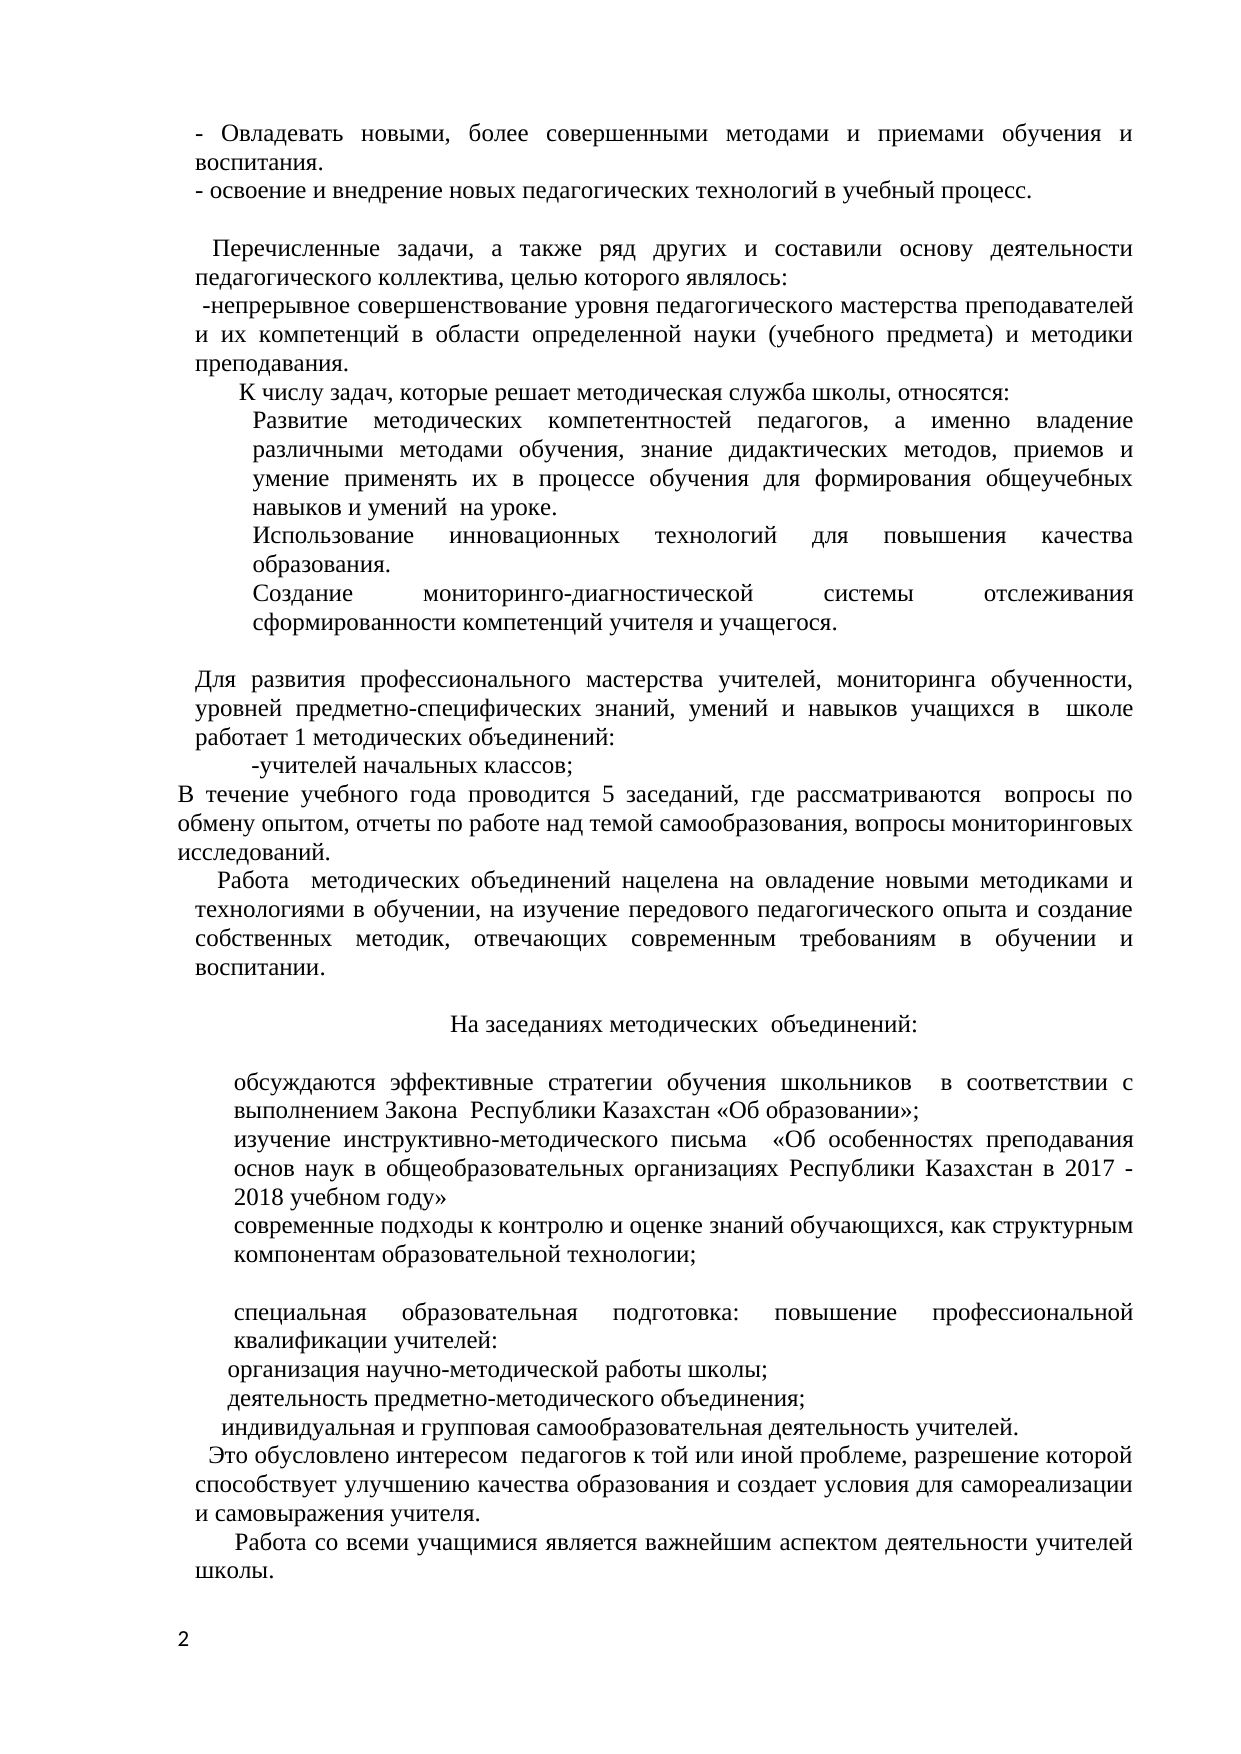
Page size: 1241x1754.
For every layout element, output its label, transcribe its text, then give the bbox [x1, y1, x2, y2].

text современные подходы к контролю и оценке знаний обучающихся, как структурным компонентам образовательной технологии; [233, 1211, 1134, 1268]
text -непрерывное совершенствование уровня педагогического мастерства преподавателей и их компетенций в области определенной науки (учебного предмета) и методики преподавания. [195, 291, 1134, 377]
text Для развития профессионального мастерства учителей, мониторинга обученности, уровней предметно-специфических знаний, умений и навыков учащихся в школе работает 1 методических объединений: [195, 664, 1134, 751]
text -учителей начальных классов; [251, 751, 1134, 779]
text - освоение и внедрение новых педагогических технологий в учебный процесс. [195, 176, 1134, 204]
text изучение инструктивно-методического письма «Об особенностях преподавания основ наук в общеобразовательных организациях Республики Казахстан в 2017 -2018 учебном году» [233, 1124, 1134, 1211]
text В течение учебного года проводится 5 заседаний, где рассматриваются вопросы по обмену опытом, отчеты по работе над темой самообразования, вопросы мониторинговых исследований. [177, 779, 1134, 866]
text На заседаниях методических объединений: [233, 1009, 1134, 1038]
text обсуждаются эффективные стратегии обучения школьников в соответствии с выполнением Закона Республики Казахстан «Об образовании»; [233, 1067, 1134, 1124]
text Работа со всеми учащимися является важнейшим аспектом деятельности учителей школы. [195, 1527, 1134, 1584]
text Создание мониторинго-диагностической системы отслеживания сформированности компетенций учителя и учащегося. [252, 578, 1134, 636]
text Это обусловлено интересом педагогов к той или иной проблеме, разрешение которой способствует улучшению качества образования и создает условия для самореализации и самовыражения учителя. [195, 1441, 1134, 1527]
text деятельность предметно-методического объединения; [215, 1383, 1134, 1412]
text Использование инновационных технологий для повышения качества образования. [252, 521, 1134, 578]
text организация научно-методической работы школы; [215, 1354, 1134, 1383]
text специальная образовательная подготовка: повышение профессиональной квалификации учителей: [233, 1297, 1134, 1354]
text Работа методических объединений нацелена на овладение новыми методиками и технологиями в обучении, на изучение передового педагогического опыта и создание собственных методик, отвечающих современным требованиям в обучении и воспитании. [195, 866, 1134, 981]
text Развитие методических компетентностей педагогов, а именно владение различными методами обучения, знание дидактических методов, приемов и умение применять их в процессе обучения для формирования общеучебных навыков и умений на уроке. [252, 406, 1134, 521]
text индивидуальная и групповая самообразовательная деятельность учителей. [177, 1412, 1134, 1441]
text Перечисленные задачи, а также ряд других и составили основу деятельности педагогического коллектива, целью которого являлось: [195, 233, 1134, 291]
text - Овладевать новыми, более совершенными методами и приемами обучения и воспитания. [195, 118, 1134, 176]
text К числу задач, которые решает методическая служба школы, относятся: [195, 377, 1134, 406]
